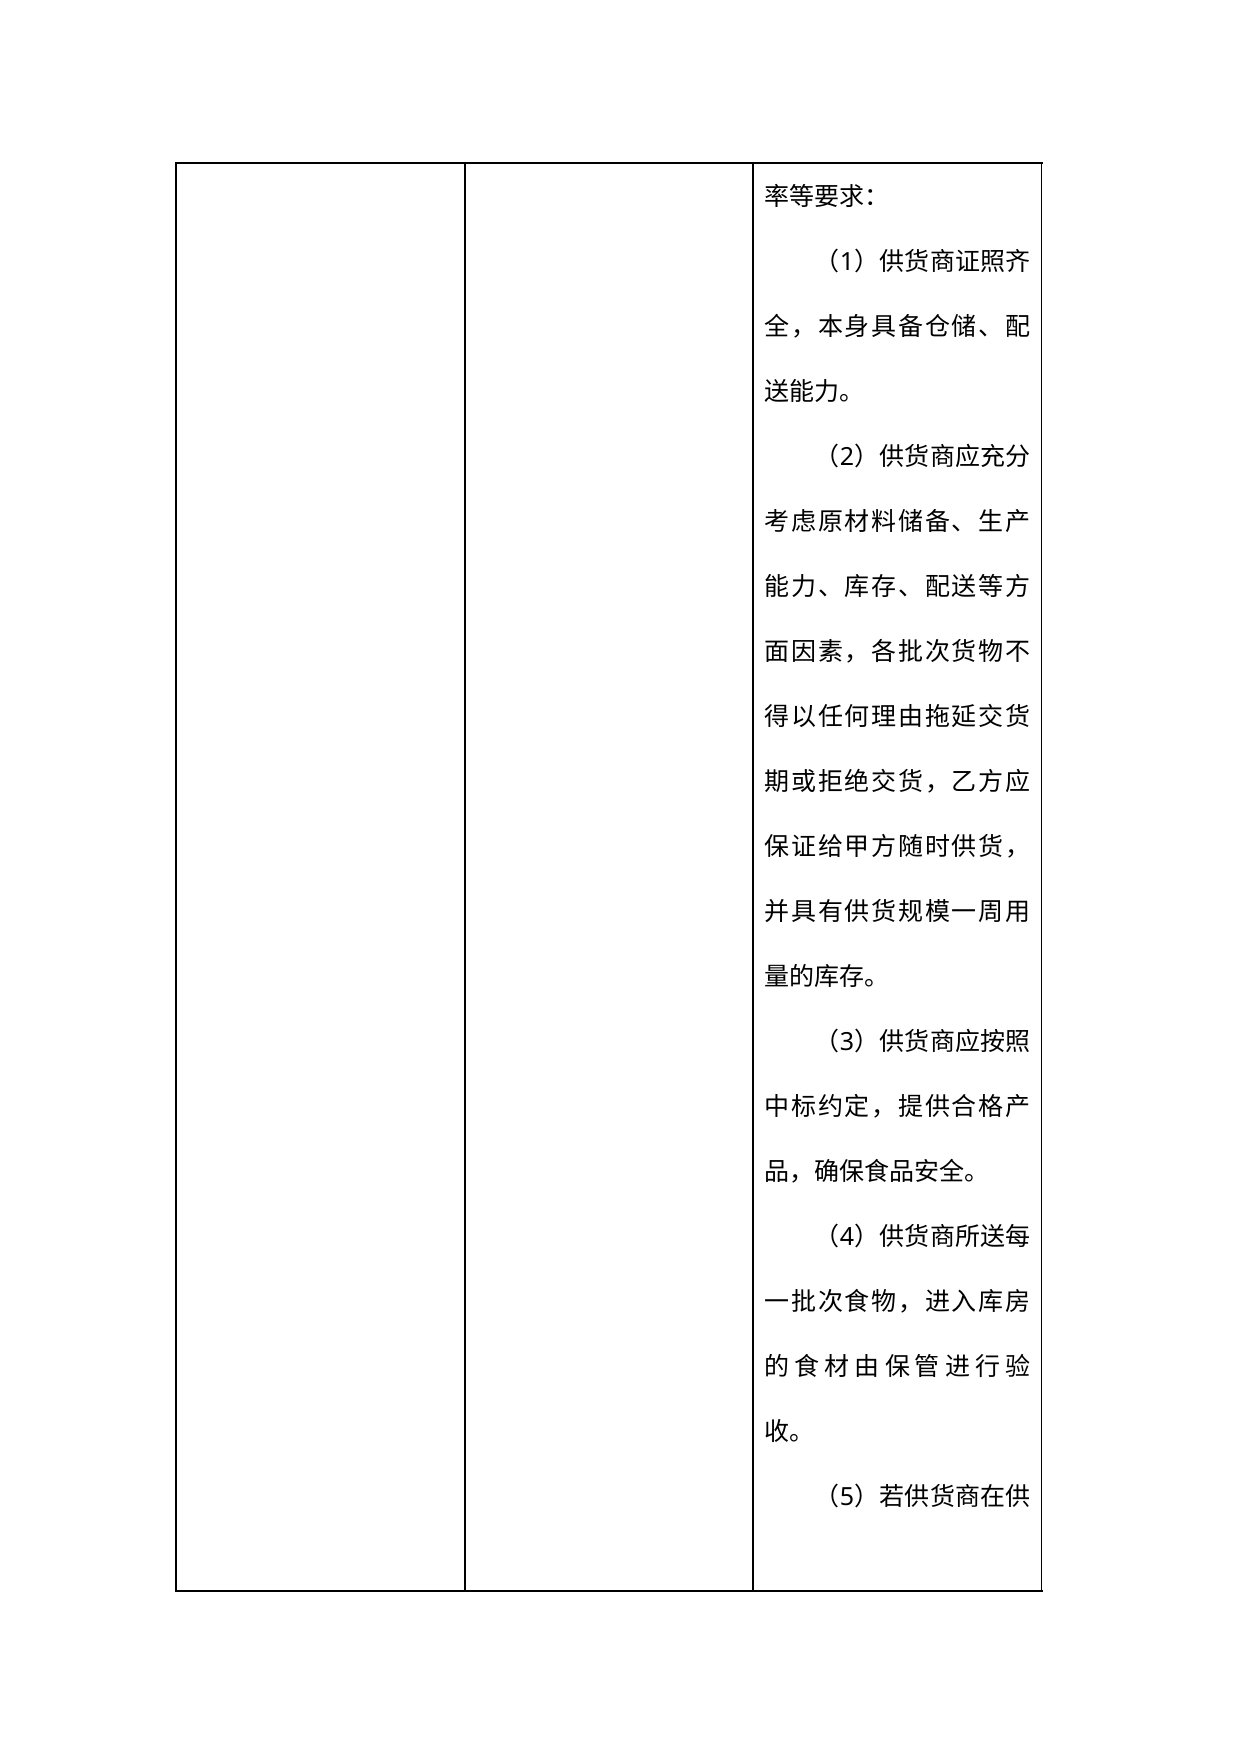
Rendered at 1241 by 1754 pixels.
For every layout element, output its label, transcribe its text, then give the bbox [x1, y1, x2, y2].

table_cell [466, 164, 752, 1590]
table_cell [754, 164, 1041, 1590]
table_cell 1 [177, 164, 464, 1590]
